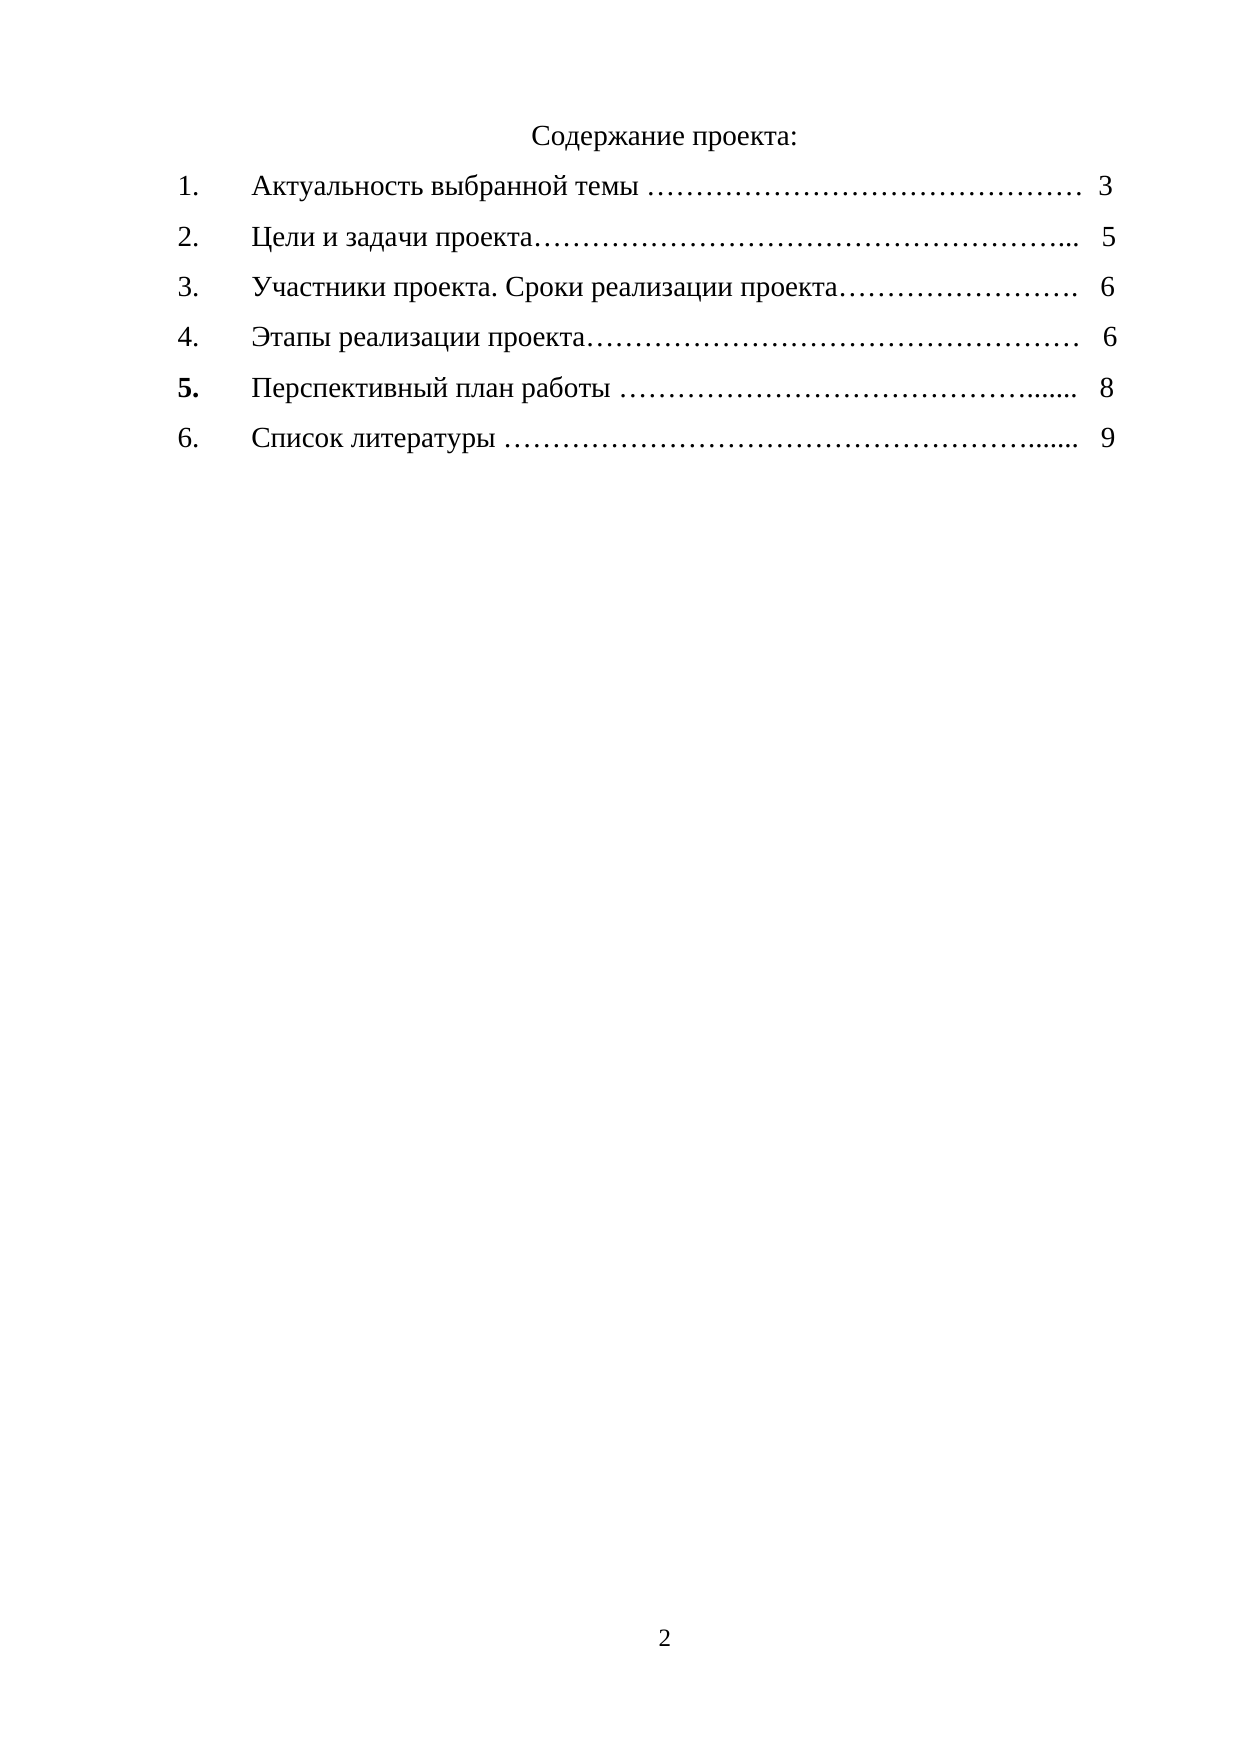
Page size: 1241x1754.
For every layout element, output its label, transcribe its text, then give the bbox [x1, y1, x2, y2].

text Содержание проекта: [177, 118, 1152, 152]
list Цели и задачи проекта………………………………………………... 5 [177, 219, 1152, 252]
list Перспективный план работы ……………………………………....... 8 [177, 370, 1152, 403]
list Этапы реализации проекта…………………………………………… 6 [177, 319, 1152, 353]
list Список литературы ………………………………………………....... 9 [177, 420, 1152, 453]
list Участники проекта. Сроки реализации проекта……………………. 6 [177, 269, 1152, 303]
list Актуальность выбранной темы ……………………………………… 3 [177, 168, 1152, 202]
